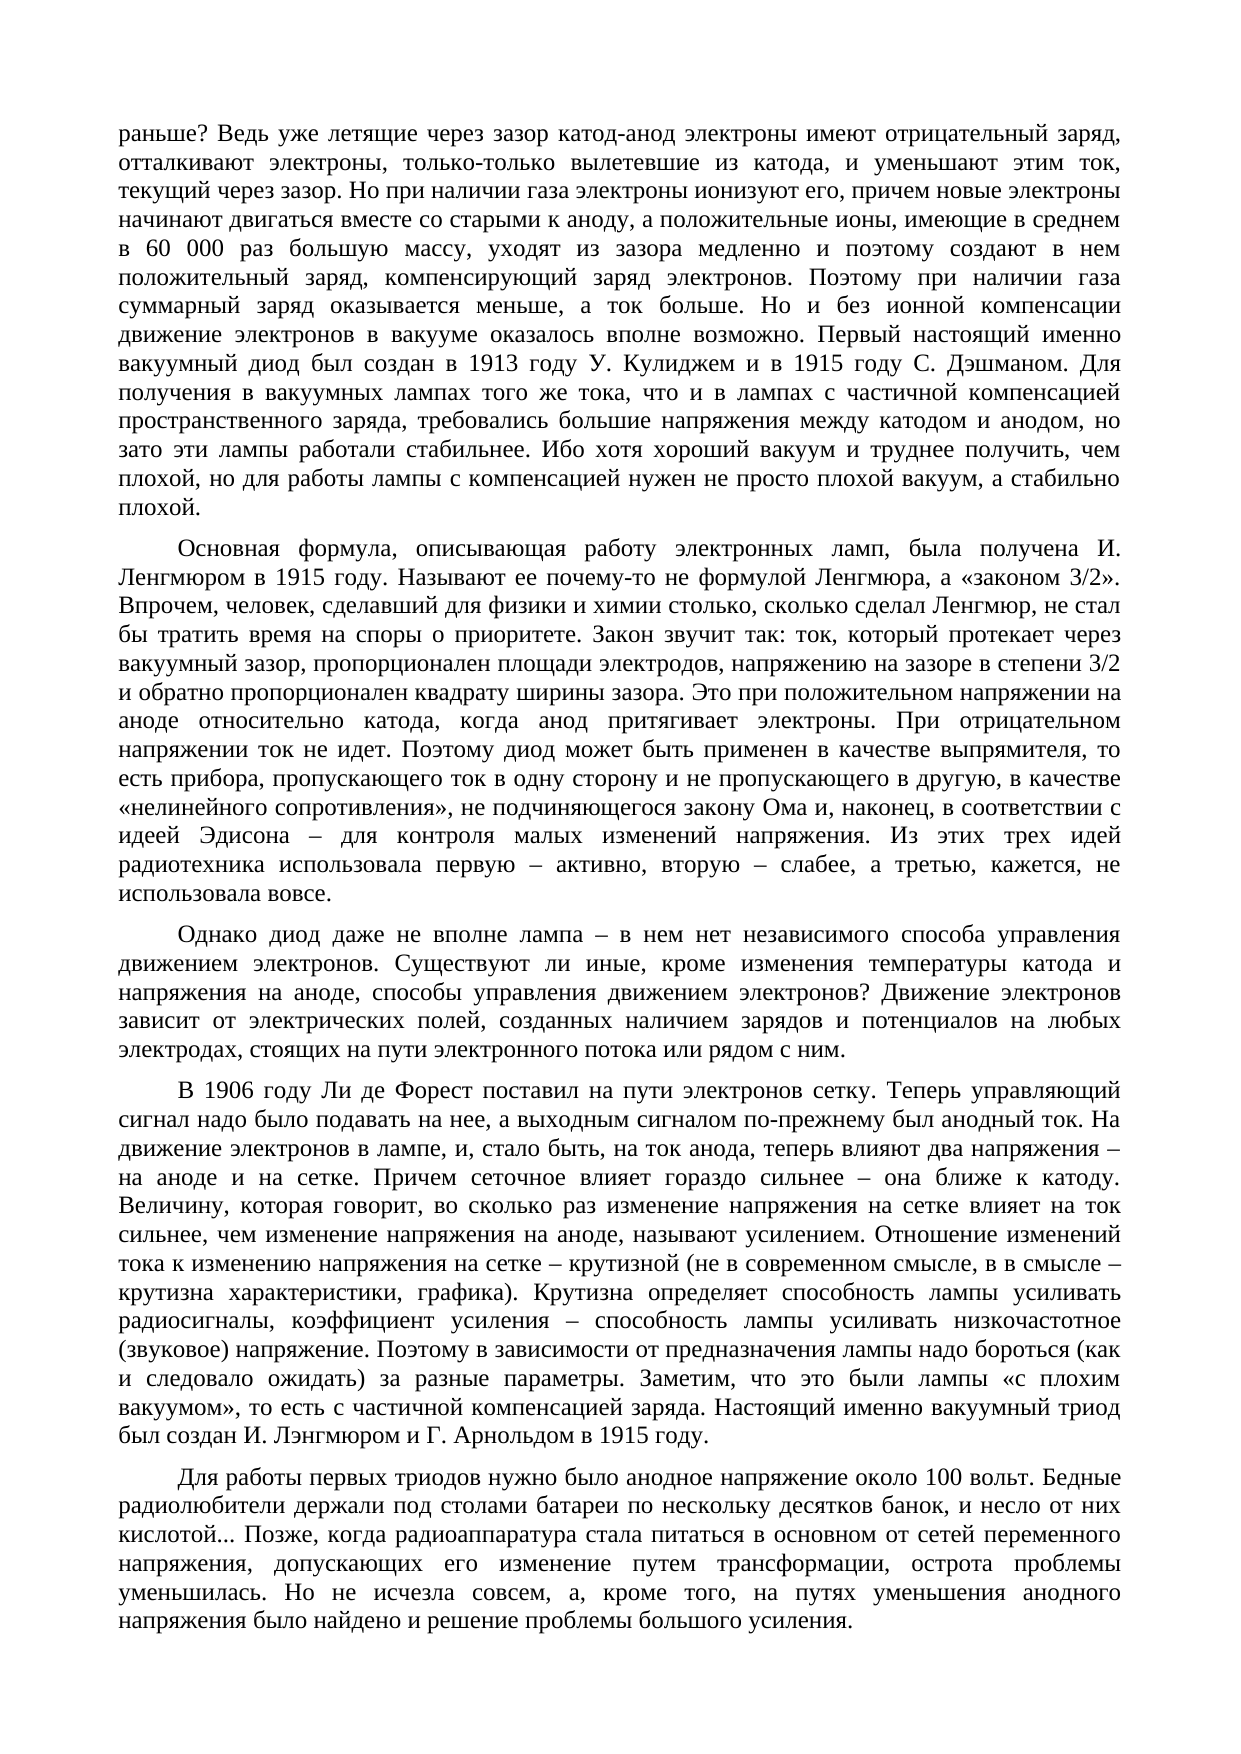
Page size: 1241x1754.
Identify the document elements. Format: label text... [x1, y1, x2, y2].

text Для работы первых триодов нужно было анодное напряжение около 100 вольт. Бедные радиолюбители держали под столами батареи по нескольку десятков банок, и несло от них кислотой... Позже, когда радиоаппаратура стала питаться в основном от сетей переменного напряжения, допускающих его изменение путем трансформации, острота проблемы уменьшилась. Но не исчезла совсем, а, кроме того, на путях уменьшения анодного напряжения было найдено и решение проблемы большого усиления. [118, 1462, 1122, 1634]
text Основная формула, описывающая работу электронных ламп, была получена И. Ленгмюром в 1915 году. Называют ее почему-то не формулой Ленгмюра, а «законом 3/2». Впрочем, человек, сделавший для физики и химии столько, сколько сделал Ленгмюр, не стал бы тратить время на споры о приоритете. Закон звучит так: ток, который протекает через вакуумный зазор, пропорционален площади электродов, напряжению на зазоре в степени 3/2 и обратно пропорционален квадрату ширины зазора. Это при положительном напряжении на аноде относительно катода, когда анод притягивает электроны. При отрицательном напряжении ток не идет. Поэтому диод может быть применен в качестве выпрямителя, то есть прибора, пропускающего ток в одну сторону и не пропускающего в другую, в качестве «нелинейного сопротивления», не подчиняющегося закону Ома и, наконец, в соответствии с идеей Эдисона – для контроля малых изменений напряжения. Из этих трех идей радиотехника использовала первую – активно, вторую – слабее, а третью, кажется, не использовала вовсе. [118, 533, 1122, 907]
text В 1906 году Ли де Форест поставил на пути электронов сетку. Теперь управляющий сигнал надо было подавать на нее, а выходным сигналом по-прежнему был анодный ток. На движение электронов в лампе, и, стало быть, на ток анода, теперь влияют два напряжения – на аноде и на сетке. Причем сеточное влияет гораздо сильнее – она ближе к катоду. Величину, которая говорит, во сколько раз изменение напряжения на сетке влияет на ток сильнее, чем изменение напряжения на аноде, называют усилением. Отношение изменений тока к изменению напряжения на сетке – крутизной (не в современном смысле, в в смысле – крутизна характеристики, графика). Крутизна определяет способность лампы усиливать радиосигналы, коэффициент усиления – способность лампы усиливать низкочастотное (звуковое) напряжение. Поэтому в зависимости от предназначения лампы надо бороться (как и следовало ожидать) за разные параметры. Заметим, что это были лампы «с плохим вакуумом», то есть с частичной компенсацией заряда. Настоящий именно вакуумный триод был создан И. Лэнгмюром и Г. Арнольдом в 1915 году. [118, 1076, 1122, 1449]
text Однако диод даже не вполне лампа – в нем нет независимого способа управления движением электронов. Существуют ли иные, кроме изменения температуры катода и напряжения на аноде, способы управления движением электронов? Движение электронов зависит от электрических полей, созданных наличием зарядов и потенциалов на любых электродах, стоящих на пути электронного потока или рядом с ним. [118, 919, 1122, 1063]
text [118, 118, 1122, 521]
